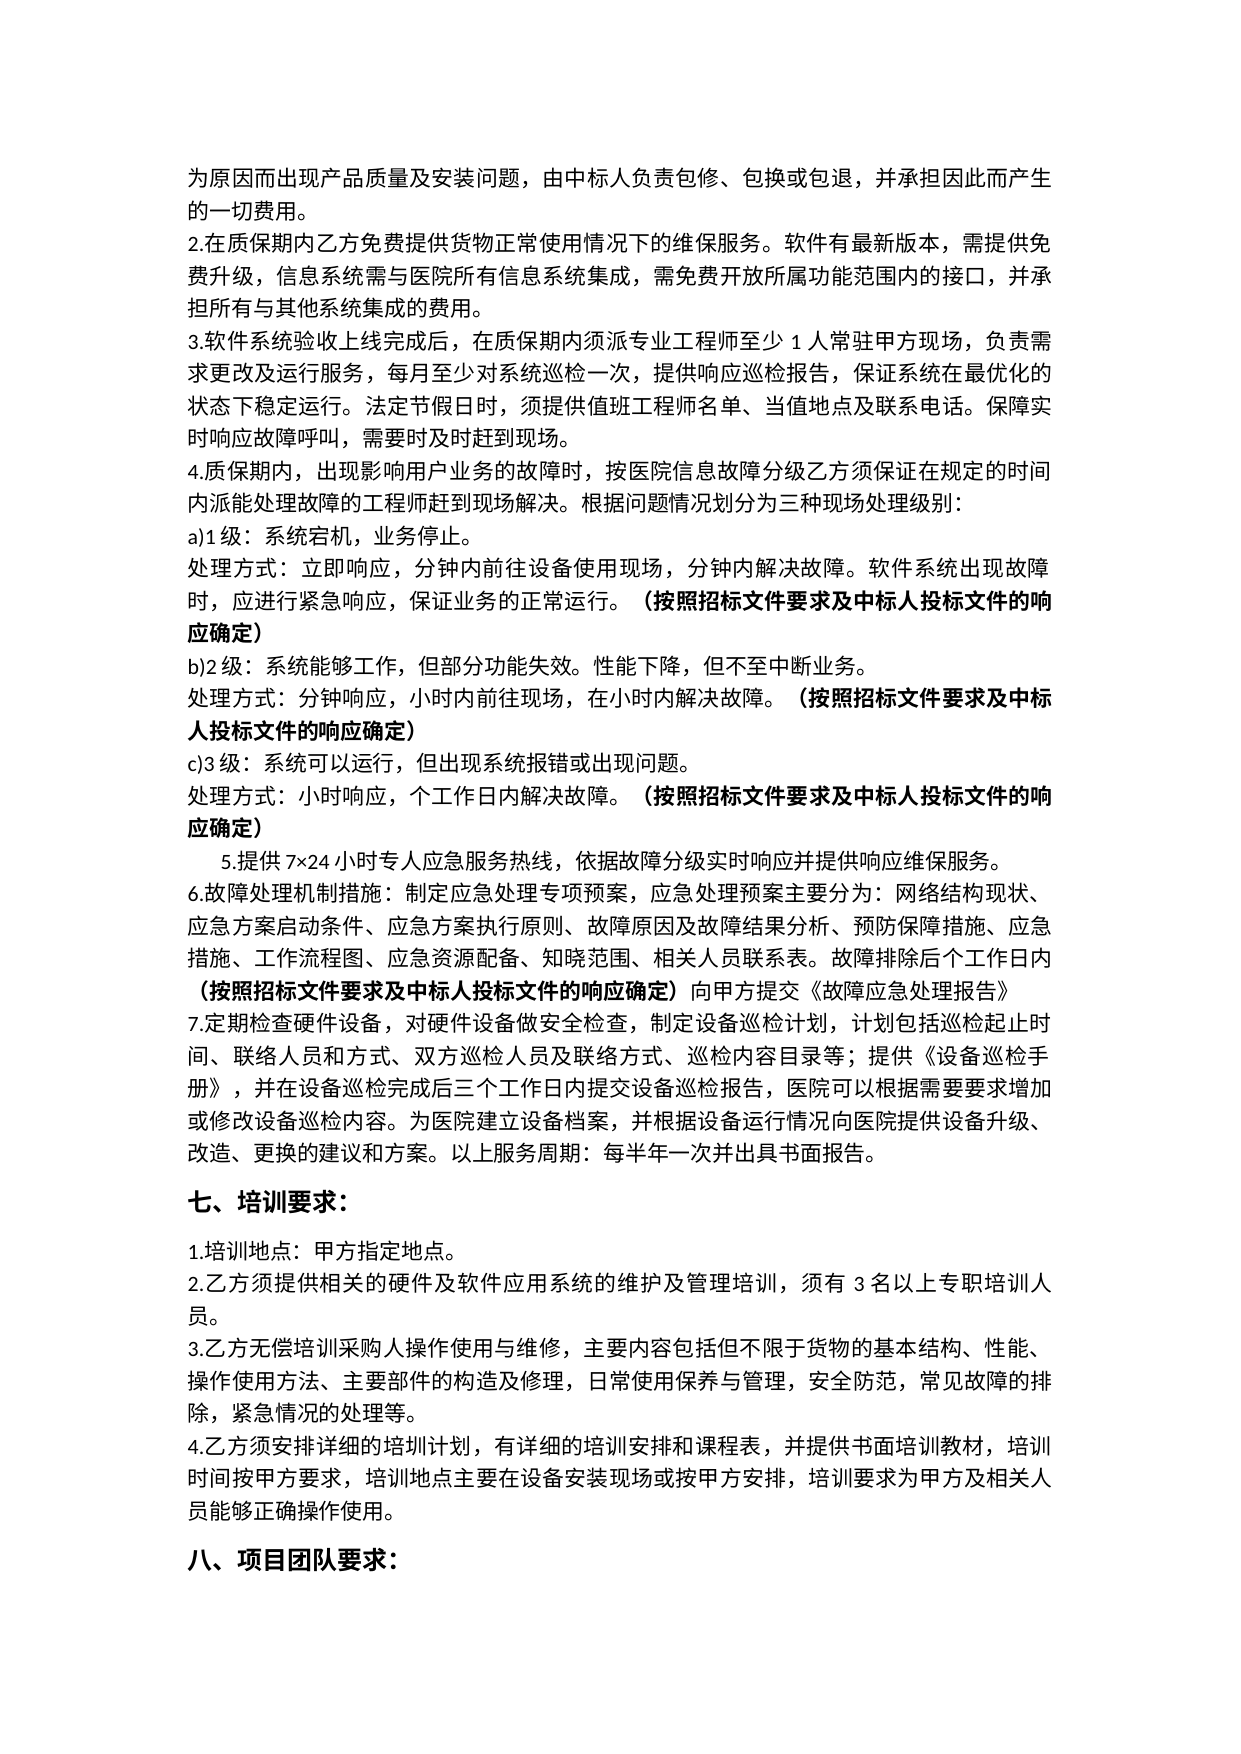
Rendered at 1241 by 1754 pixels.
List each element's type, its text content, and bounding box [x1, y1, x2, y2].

text a)1 级：系统宕机，业务停止。 [187, 519, 1053, 552]
text 3.软件系统验收上线完成后，在质保期内须派专业工程师至少1 人常驻甲方现场，负责需求更改及运行服务，每月至少对系统巡检一次，提供响应巡检报告，保证系统在最优化的状态下稳定运行。法定节假日时，须提供值班工程师名单、当值地点及联系电话。保障实时响应故障呼叫，需要时及时赶到现场。 [187, 324, 1053, 454]
text 处理方式：分钟响应，小时内前往现场，在小时内解决故障。（按照招标文件要求及中标人投标文件的响应确定） [187, 682, 1053, 747]
text 6.故障处理机制措施：制定应急处理专项预案，应急处理预案主要分为：网络结构现状、应急方案启动条件、应急方案执行原则、故障原因及故障结果分析、预防保障措施、应急措施、工作流程图、应急资源配备、知晓范围、相关人员联系表。故障排除后个工作日内（按照招标文件要求及中标人投标文件的响应确定）向甲方提交《故障应急处理报告》 [187, 877, 1053, 1007]
text 5.提供7×24 小时专人应急服务热线，依据故障分级实时响应并提供响应维保服务。 [220, 844, 1053, 877]
text 4.质保期内，出现影响用户业务的故障时，按医院信息故障分级乙方须保证在规定的时间内派能处理故障的工程师赶到现场解决。根据问题情况划分为三种现场处理级别： [187, 454, 1053, 519]
text b)2 级：系统能够工作，但部分功能失效。性能下降，但不至中断业务。 [187, 649, 1053, 682]
text 7.定期检查硬件设备，对硬件设备做安全检查，制定设备巡检计划，计划包括巡检起止时间、联络人员和方式、双方巡检人员及联络方式、巡检内容目录等；提供《设备巡检手册》，并在设备巡检完成后三个工作日内提交设备巡检报告，医院可以根据需要要求增加或修改设备巡检内容。为医院建立设备档案，并根据设备运行情况向医院提供设备升级、改造、更换的建议和方案。以上服务周期：每半年一次并出具书面报告。 [187, 1007, 1053, 1169]
text 2.在质保期内乙方免费提供货物正常使用情况下的维保服务。软件有最新版本，需提供免费升级，信息系统需与医院所有信息系统集成，需免费开放所属功能范围内的接口，并承担所有与其他系统集成的费用。 [187, 227, 1053, 324]
text 处理方式：立即响应，分钟内前往设备使用现场，分钟内解决故障。软件系统出现故障时，应进行紧急响应，保证业务的正常运行。（按照招标文件要求及中标人投标文件的响应确定） [187, 552, 1053, 649]
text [187, 162, 1053, 227]
text 1.培训地点：甲方指定地点。 [187, 1234, 1053, 1267]
text 八、项目团队要求： [187, 1527, 1053, 1592]
text 七、培训要求： [187, 1169, 1053, 1234]
text 处理方式：小时响应，个工作日内解决故障。（按照招标文件要求及中标人投标文件的响应确定） [187, 779, 1053, 844]
text 2.乙方须提供相关的硬件及软件应用系统的维护及管理培训，须有3名以上专职培训人员。 [187, 1267, 1053, 1332]
text 4.乙方须安排详细的培圳计划，有详细的培训安排和课程表，并提供书面培训教材，培训时间按甲方要求，培训地点主要在设备安装现场或按甲方安排，培训要求为甲方及相关人员能够正确操作使用。 [187, 1429, 1053, 1527]
text 3.乙方无偿培训采购人操作使用与维修，主要内容包括但不限于货物的基本结构、性能、操作使用方法、主要部件的构造及修理，日常使用保养与管理，安全防范，常见故障的排除，紧急情况的处理等。 [187, 1332, 1053, 1429]
text c)3 级：系统可以运行，但出现系统报错或出现问题。 [187, 747, 1053, 779]
